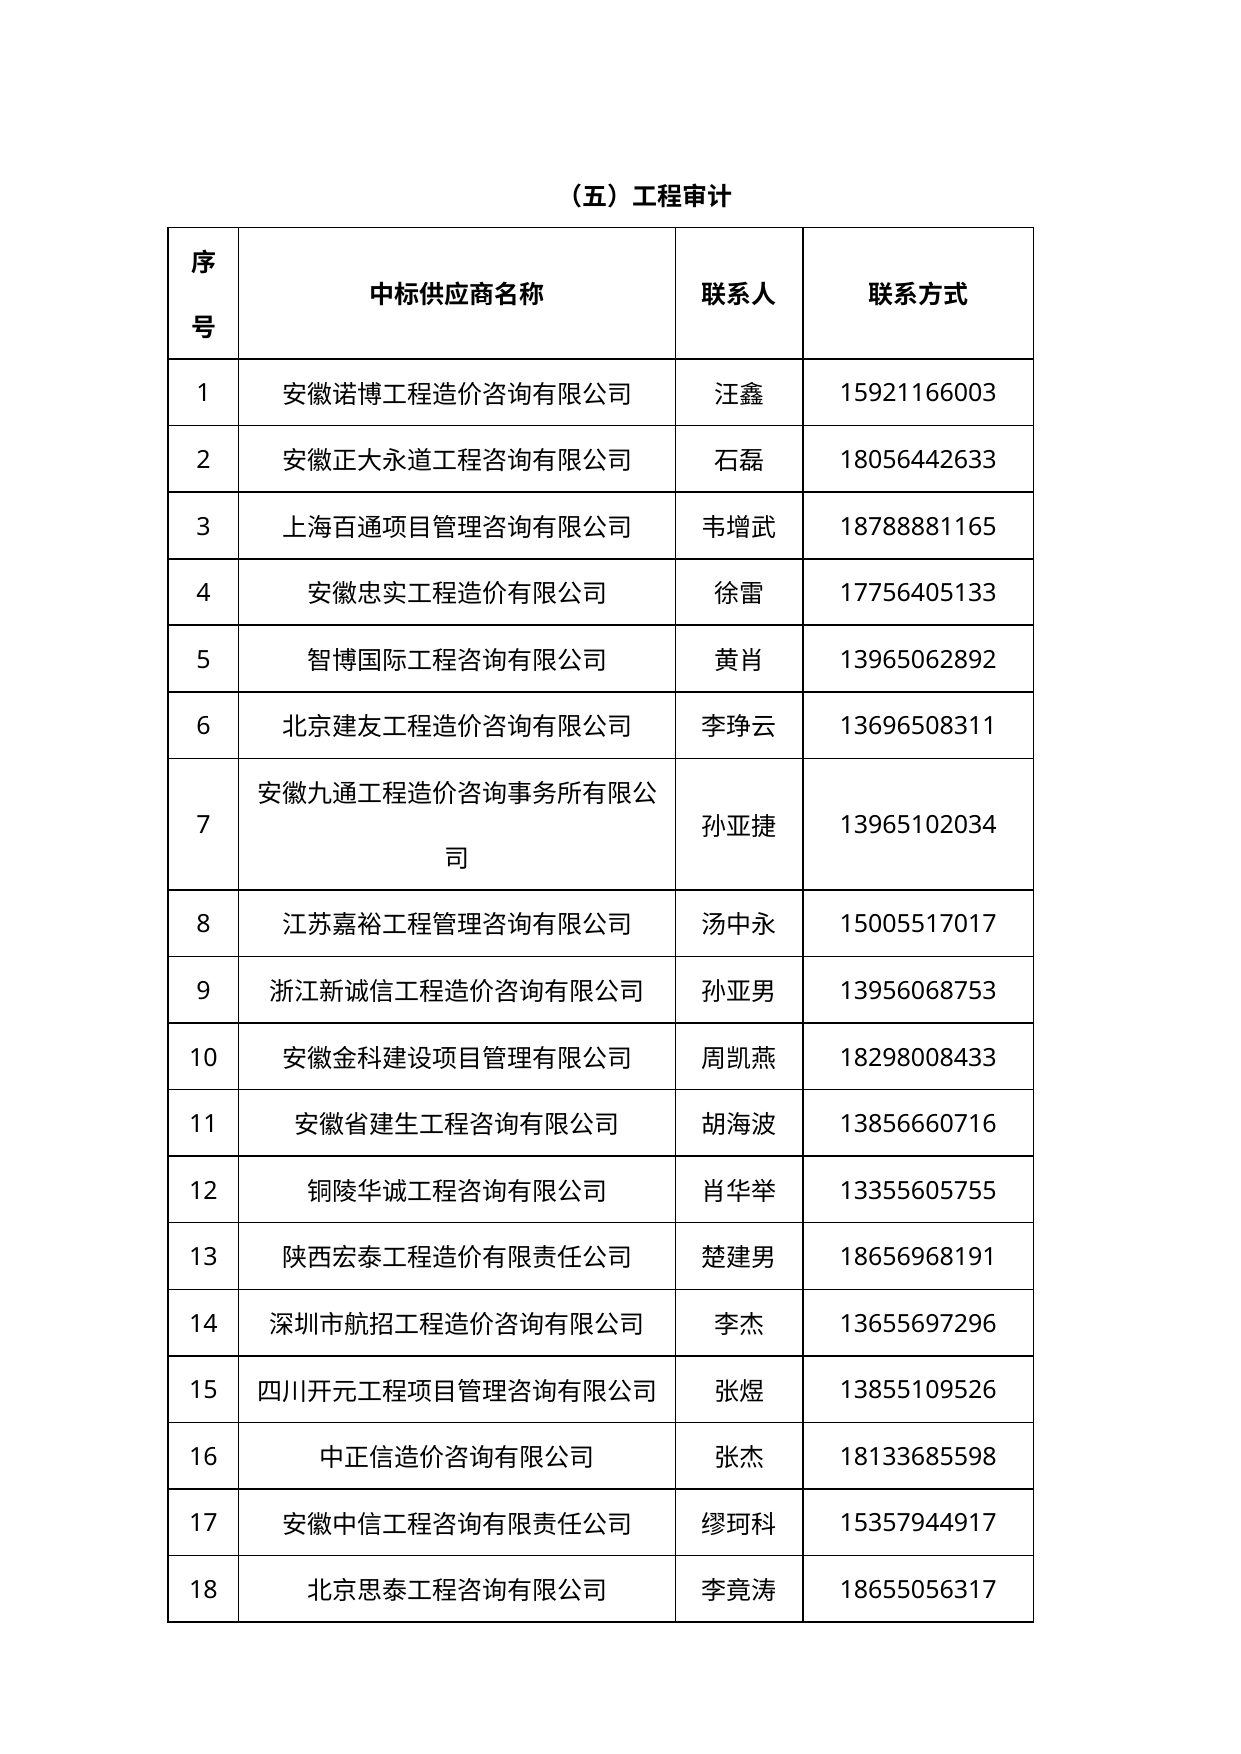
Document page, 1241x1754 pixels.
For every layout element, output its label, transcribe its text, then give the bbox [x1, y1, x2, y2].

table_cell 四川开元工程项目管理咨询有限公司 [239, 1357, 675, 1422]
table_cell 3 [169, 493, 238, 558]
table_cell 汪鑫 [676, 360, 802, 425]
table_cell 北京思泰工程咨询有限公司 [239, 1556, 675, 1621]
table_cell 安徽金科建设项目管理有限公司 [239, 1024, 675, 1089]
table_cell 4 [169, 560, 238, 624]
table_cell 缪珂科 [676, 1490, 802, 1555]
table_cell 13855109526 [804, 1357, 1033, 1422]
table_cell 17756405133 [804, 560, 1033, 624]
table_cell 深圳市航招工程造价咨询有限公司 [239, 1290, 675, 1355]
table_cell 15357944917 [804, 1490, 1033, 1555]
table_cell 孙亚男 [676, 957, 802, 1022]
table_cell 6 [169, 693, 238, 757]
table_cell 北京建友工程造价咨询有限公司 [239, 693, 675, 757]
table_cell 徐雷 [676, 560, 802, 624]
table_cell 周凯燕 [676, 1024, 802, 1089]
table_cell 13355605755 [804, 1157, 1033, 1222]
table_cell 李琤云 [676, 693, 802, 757]
table_cell 8 [169, 891, 238, 956]
table_cell 13956068753 [804, 957, 1033, 1022]
table_cell 安徽正大永道工程咨询有限公司 [239, 426, 675, 491]
table_cell 李竟涛 [676, 1556, 802, 1621]
table_cell 胡海波 [676, 1090, 802, 1155]
table_cell 11 [169, 1090, 238, 1155]
table_cell 肖华举 [676, 1157, 802, 1222]
table_cell 安徽中信工程咨询有限责任公司 [239, 1490, 675, 1555]
table_cell 安徽诺博工程造价咨询有限公司 [239, 360, 675, 425]
table_cell 安徽省建生工程咨询有限公司 [239, 1090, 675, 1155]
table_cell 安徽九通工程造价咨询事务所有限公司 [239, 759, 675, 889]
table_cell 石磊 [676, 426, 802, 491]
table_cell 孙亚捷 [676, 759, 802, 889]
table_cell 17 [169, 1490, 238, 1555]
table_cell 上海百通项目管理咨询有限公司 [239, 493, 675, 558]
table_cell 浙江新诚信工程造价咨询有限公司 [239, 957, 675, 1022]
table_cell 13965062892 [804, 626, 1033, 691]
table_cell 13965102034 [804, 759, 1033, 889]
table_cell 13655697296 [804, 1290, 1033, 1355]
table_cell 铜陵华诚工程咨询有限公司 [239, 1157, 675, 1222]
table_header 联系人 [676, 228, 802, 358]
table_cell 9 [169, 957, 238, 1022]
table_cell 张煜 [676, 1357, 802, 1422]
table_cell 张杰 [676, 1423, 802, 1488]
table_header 联系方式 [804, 228, 1033, 358]
table_header 中标供应商名称 [239, 228, 675, 358]
table_cell 18298008433 [804, 1024, 1033, 1089]
table_cell 18056442633 [804, 426, 1033, 491]
table_cell 安徽忠实工程造价有限公司 [239, 560, 675, 624]
table_cell 15921166003 [804, 360, 1033, 425]
table_cell 18 [169, 1556, 238, 1621]
table_cell 13696508311 [804, 693, 1033, 757]
table_cell 2 [169, 426, 238, 491]
table_cell 12 [169, 1157, 238, 1222]
table_cell 14 [169, 1290, 238, 1355]
table_cell 楚建男 [676, 1223, 802, 1288]
table_cell 10 [169, 1024, 238, 1089]
table_cell 18133685598 [804, 1423, 1033, 1488]
table_cell 韦增武 [676, 493, 802, 558]
table_cell 13 [169, 1223, 238, 1288]
text （五）工程审计 [187, 162, 1053, 227]
table_cell 中正信造价咨询有限公司 [239, 1423, 675, 1488]
table_header 序号 [169, 228, 238, 358]
table_cell 7 [169, 759, 238, 889]
table_cell 15 [169, 1357, 238, 1422]
table_cell 黄肖 [676, 626, 802, 691]
table_cell 18656968191 [804, 1223, 1033, 1288]
table_cell 5 [169, 626, 238, 691]
table_cell 15005517017 [804, 891, 1033, 956]
table_cell 汤中永 [676, 891, 802, 956]
table_cell 18788881165 [804, 493, 1033, 558]
table_cell 智博国际工程咨询有限公司 [239, 626, 675, 691]
table_cell 18655056317 [804, 1556, 1033, 1621]
table_cell 1 [169, 360, 238, 425]
table_cell 13856660716 [804, 1090, 1033, 1155]
table_cell 16 [169, 1423, 238, 1488]
table_cell 陕西宏泰工程造价有限责任公司 [239, 1223, 675, 1288]
table_cell 江苏嘉裕工程管理咨询有限公司 [239, 891, 675, 956]
table_cell 李杰 [676, 1290, 802, 1355]
